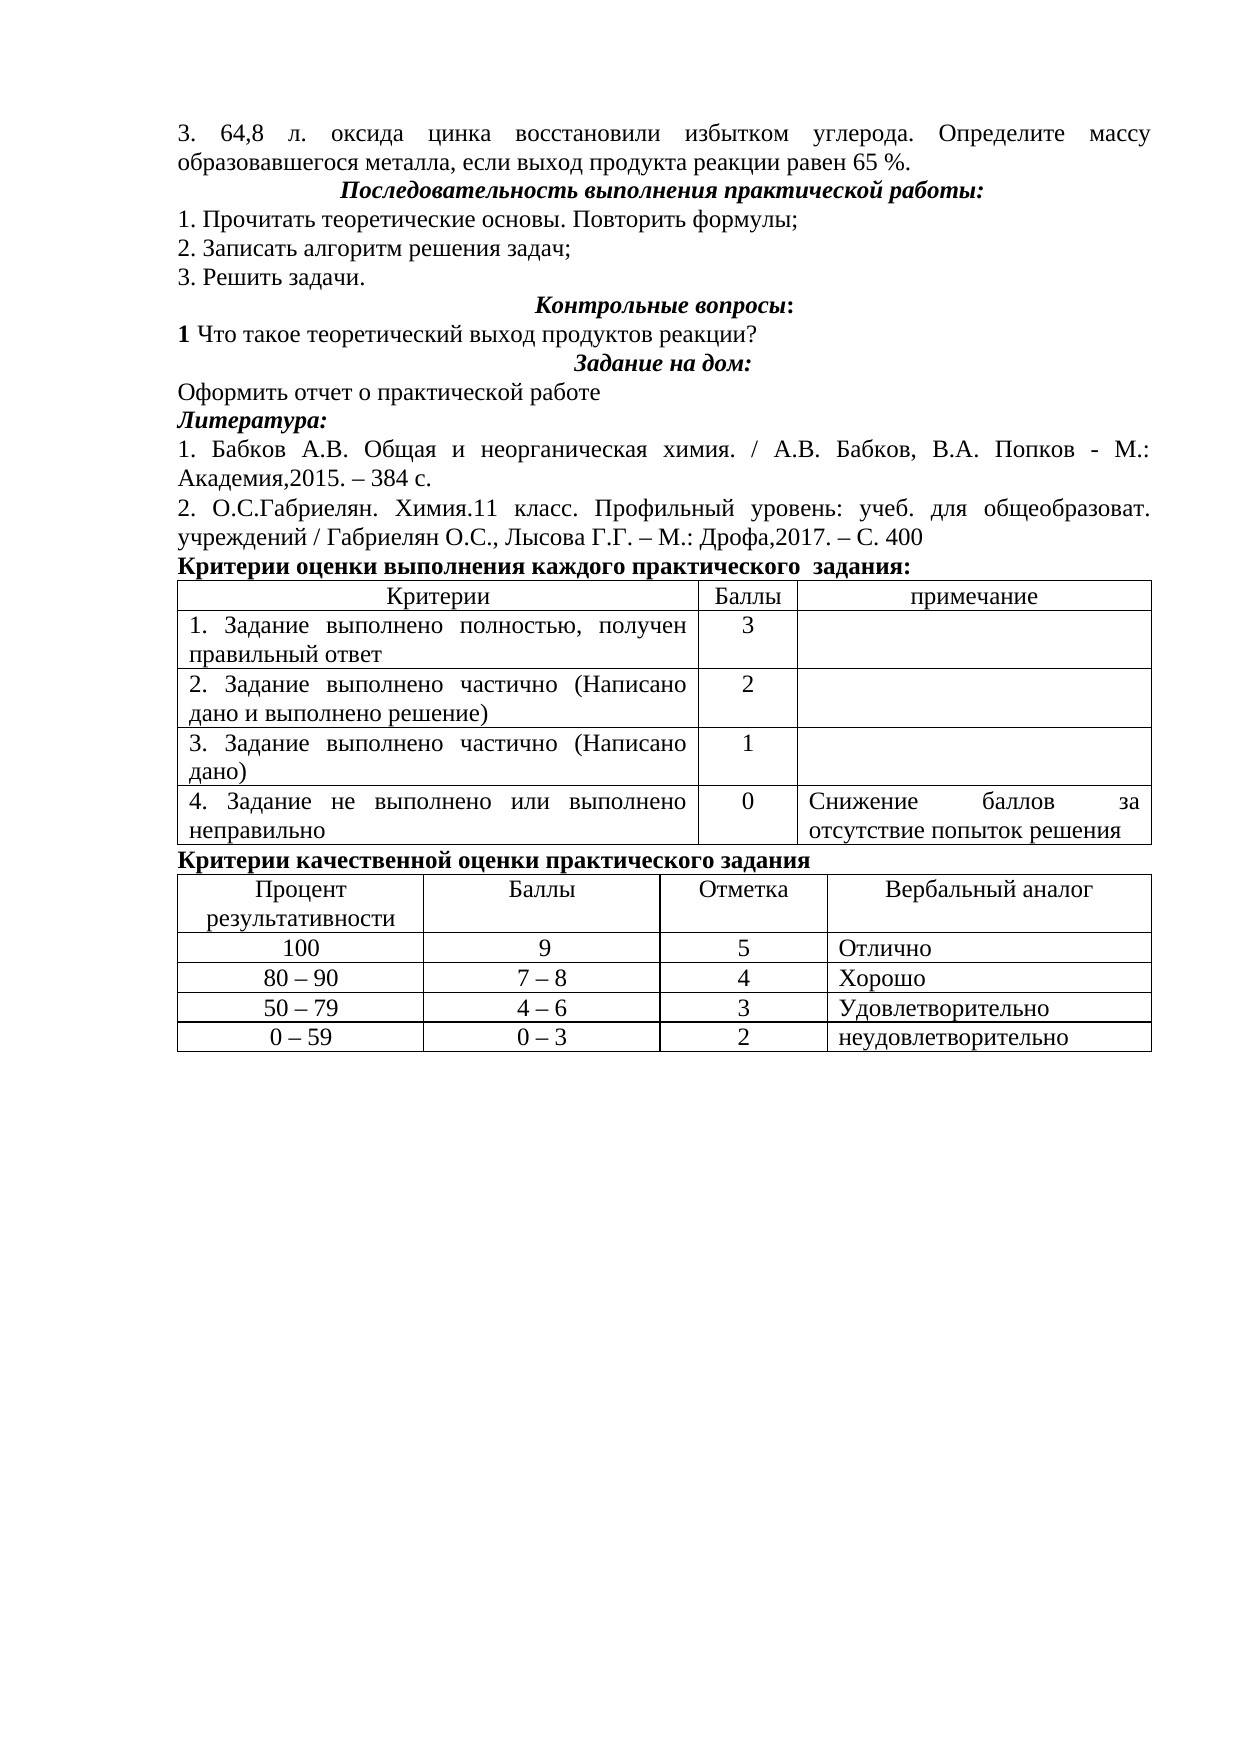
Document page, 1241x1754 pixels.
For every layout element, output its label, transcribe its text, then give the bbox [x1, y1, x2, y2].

table_header Отметка [661, 875, 827, 932]
table_header примечание [798, 581, 1151, 609]
table_cell 7 – 8 [424, 963, 659, 992]
table_cell 4 – 6 [424, 993, 659, 1021]
text 3. 64,8 л. оксида цинка восстановили избытком углерода. Определите массу образовавшегося металла, если выход продукта реакции равен 65 %. [177, 118, 1152, 176]
text 2. О.С.Габриелян. Химия.11 класс. Профильный уровень: учеб. для общеобразоват. учреждений / Габриелян О.С., Лысова Г.Г. – М.: Дрофа,2017. – С. 400 [177, 493, 1152, 551]
table_cell 100 [178, 933, 423, 962]
text 1. Бабков А.В. Общая и неорганическая химия. / А.В. Бабков, В.А. Попков - М.: Академия,2015. – 384 с. [177, 434, 1152, 493]
table_cell [798, 669, 1151, 727]
table_cell 50 – 79 [178, 993, 423, 1021]
text Литература: [177, 406, 1152, 434]
table_cell 3 [661, 993, 827, 1021]
table_cell Снижение баллов за отсутствие попыток решения [798, 786, 1151, 844]
table_header Баллы [699, 581, 797, 609]
table_cell 0 [699, 786, 797, 844]
table_cell Отлично [828, 933, 1151, 962]
table_cell 4. Задание не выполнено или выполнено неправильно [178, 786, 698, 844]
table_header Вербальный аналог [828, 875, 1151, 932]
table_header Баллы [424, 875, 659, 932]
text 3. Решить задачи. [177, 262, 1152, 291]
text Контрольные вопросы: [177, 291, 1152, 319]
table_header Критерии [178, 581, 698, 609]
table_cell Хорошо [828, 963, 1151, 992]
table_cell 3. Задание выполнено частично (Написано дано) [178, 728, 698, 785]
text Задание на дом: [177, 348, 1152, 377]
table_cell 2 [699, 669, 797, 727]
table_cell Удовлетворительно [828, 993, 1151, 1021]
table_cell 5 [661, 933, 827, 962]
text Критерии качественной оценки практического задания [177, 845, 1152, 873]
table_cell неудовлетворительно [828, 1023, 1151, 1051]
table_header Процент результативности [178, 875, 423, 932]
table_cell 4 [661, 963, 827, 992]
table_cell 3 [699, 611, 797, 668]
list 1 Что такое теоретический выход продуктов реакции? [177, 319, 1152, 348]
table_cell 1 [699, 728, 797, 785]
table_cell 0 – 3 [424, 1023, 659, 1051]
text Критерии оценки выполнения каждого практического задания: [177, 551, 1152, 580]
table_cell 0 – 59 [178, 1023, 423, 1051]
text Последовательность выполнения практической работы: [177, 176, 1152, 204]
text 2. Записать алгоритм решения задач; [177, 233, 1152, 262]
table_cell 2. Задание выполнено частично (Написано дано и выполнено решение) [178, 669, 698, 727]
table_cell [798, 611, 1151, 668]
table_cell [798, 728, 1151, 785]
text Оформить отчет о практической работе [177, 377, 1152, 406]
table_cell 9 [424, 933, 659, 962]
table_cell 80 – 90 [178, 963, 423, 992]
text 1. Прочитать теоретические основы. Повторить формулы; [177, 204, 1152, 233]
table_cell 2 [661, 1023, 827, 1051]
table_cell 1. Задание выполнено полностью, получен правильный ответ [178, 611, 698, 668]
